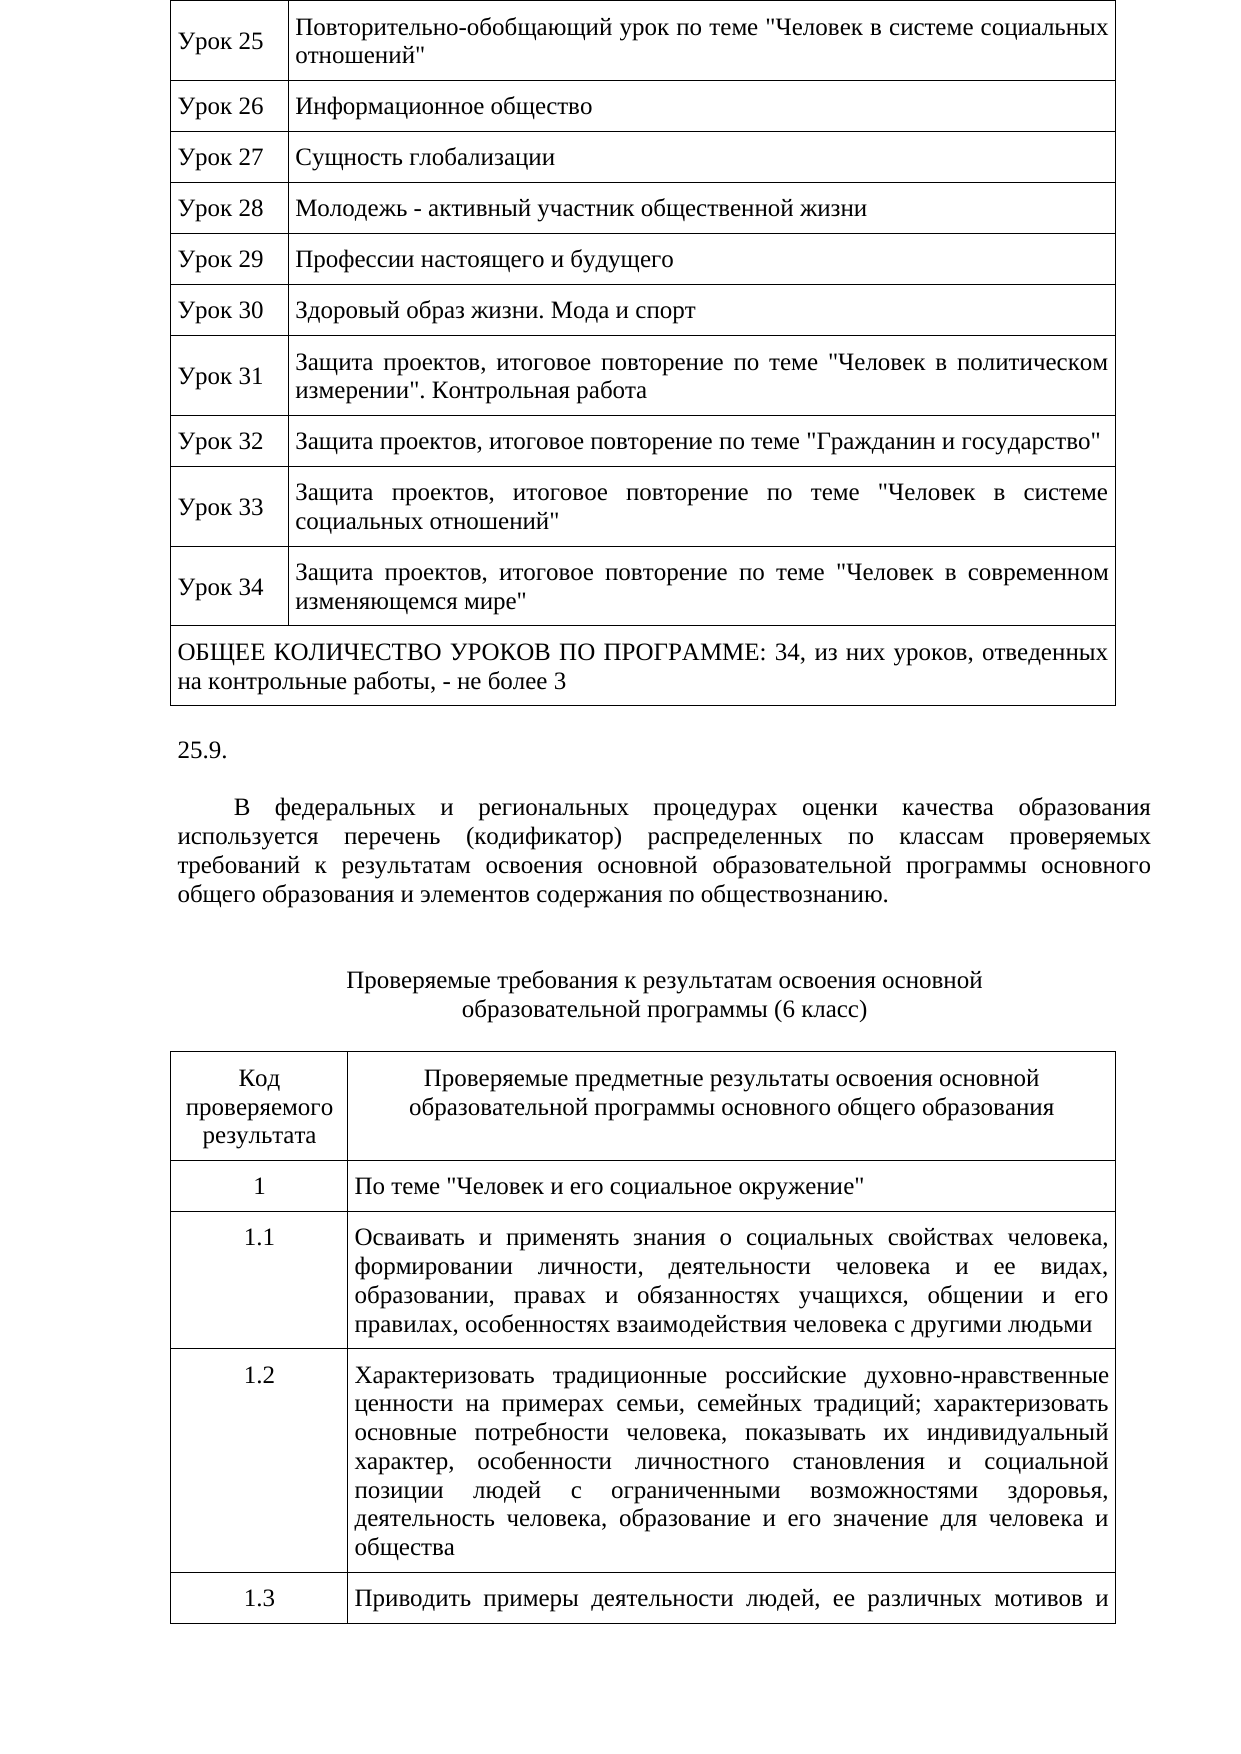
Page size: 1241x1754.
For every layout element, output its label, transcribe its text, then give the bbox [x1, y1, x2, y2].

table_cell Урок 34 [171, 547, 288, 625]
text Проверяемые требования к результатам освоения основной [177, 965, 1152, 994]
table_cell Защита проектов, итоговое повторение по теме "Человек в современном изменяющемся мире" [289, 547, 1115, 625]
text В федеральных и региональных процедурах оценки качества образования используется перечень (кодификатор) распределенных по классам проверяемых требований к результатам освоения основной образовательной программы основного общего образования и элементов содержания по обществознанию. [177, 792, 1152, 907]
table_cell Урок 33 [171, 467, 288, 546]
table_cell По теме "Человек и его социальное окружение" [348, 1161, 1115, 1211]
table_cell Защита проектов, итоговое повторение по теме "Человек в системе социальных отношений" [289, 467, 1115, 546]
table_cell Здоровый образ жизни. Мода и спорт [289, 285, 1115, 335]
table_cell Урок 31 [171, 336, 288, 415]
table_cell Молодежь - активный участник общественной жизни [289, 183, 1115, 233]
table_cell Урок 30 [171, 285, 288, 335]
table_cell Характеризовать традиционные российские духовно-нравственные ценности на примерах семьи, семейных традиций; характеризовать основные потребности человека, показывать их индивидуальный характер, особенности личностного становления и социальной позиции людей с ограниченными возможностями здоровья, деятельность человека, образование и его значение для человека и общества [348, 1349, 1115, 1572]
table_cell 1 [171, 1161, 347, 1211]
table_header Код проверяемого результата [171, 1052, 347, 1160]
table_cell 1.3 [171, 1573, 347, 1623]
table_cell ОБЩЕЕ КОЛИЧЕСТВО УРОКОВ ПО ПРОГРАММЕ: 34, из них уроков, отведенных на контрольные работы, - не более 3 [171, 626, 1115, 705]
table_cell Урок 25 [171, 1, 288, 80]
text образовательной программы (6 класс) [177, 994, 1152, 1022]
table_cell Урок 28 [171, 183, 288, 233]
table_cell Защита проектов, итоговое повторение по теме "Гражданин и государство" [289, 416, 1115, 466]
table_cell Сущность глобализации [289, 132, 1115, 182]
table_header Проверяемые предметные результаты освоения основной образовательной программы основного общего образования [348, 1052, 1115, 1160]
table_cell Информационное общество [289, 81, 1115, 131]
table_cell Урок 32 [171, 416, 288, 466]
table_cell Повторительно-обобщающий урок по теме "Человек в системе социальных отношений" [289, 1, 1115, 80]
table_cell Профессии настоящего и будущего [289, 234, 1115, 284]
table_cell 1.1 [171, 1212, 347, 1348]
text 25.9. [177, 735, 1152, 764]
table_cell Защита проектов, итоговое повторение по теме "Человек в политическом измерении". Контрольная работа [289, 336, 1115, 415]
table_cell Урок 26 [171, 81, 288, 131]
table_cell Осваивать и применять знания о социальных свойствах человека, формировании личности, деятельности человека и ее видах, образовании, правах и обязанностях учащихся, общении и его правилах, особенностях взаимодействия человека с другими людьми [348, 1212, 1115, 1348]
table_cell Урок 27 [171, 132, 288, 182]
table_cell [348, 1573, 1115, 1623]
table_cell Урок 29 [171, 234, 288, 284]
table_cell 1.2 [171, 1349, 347, 1572]
